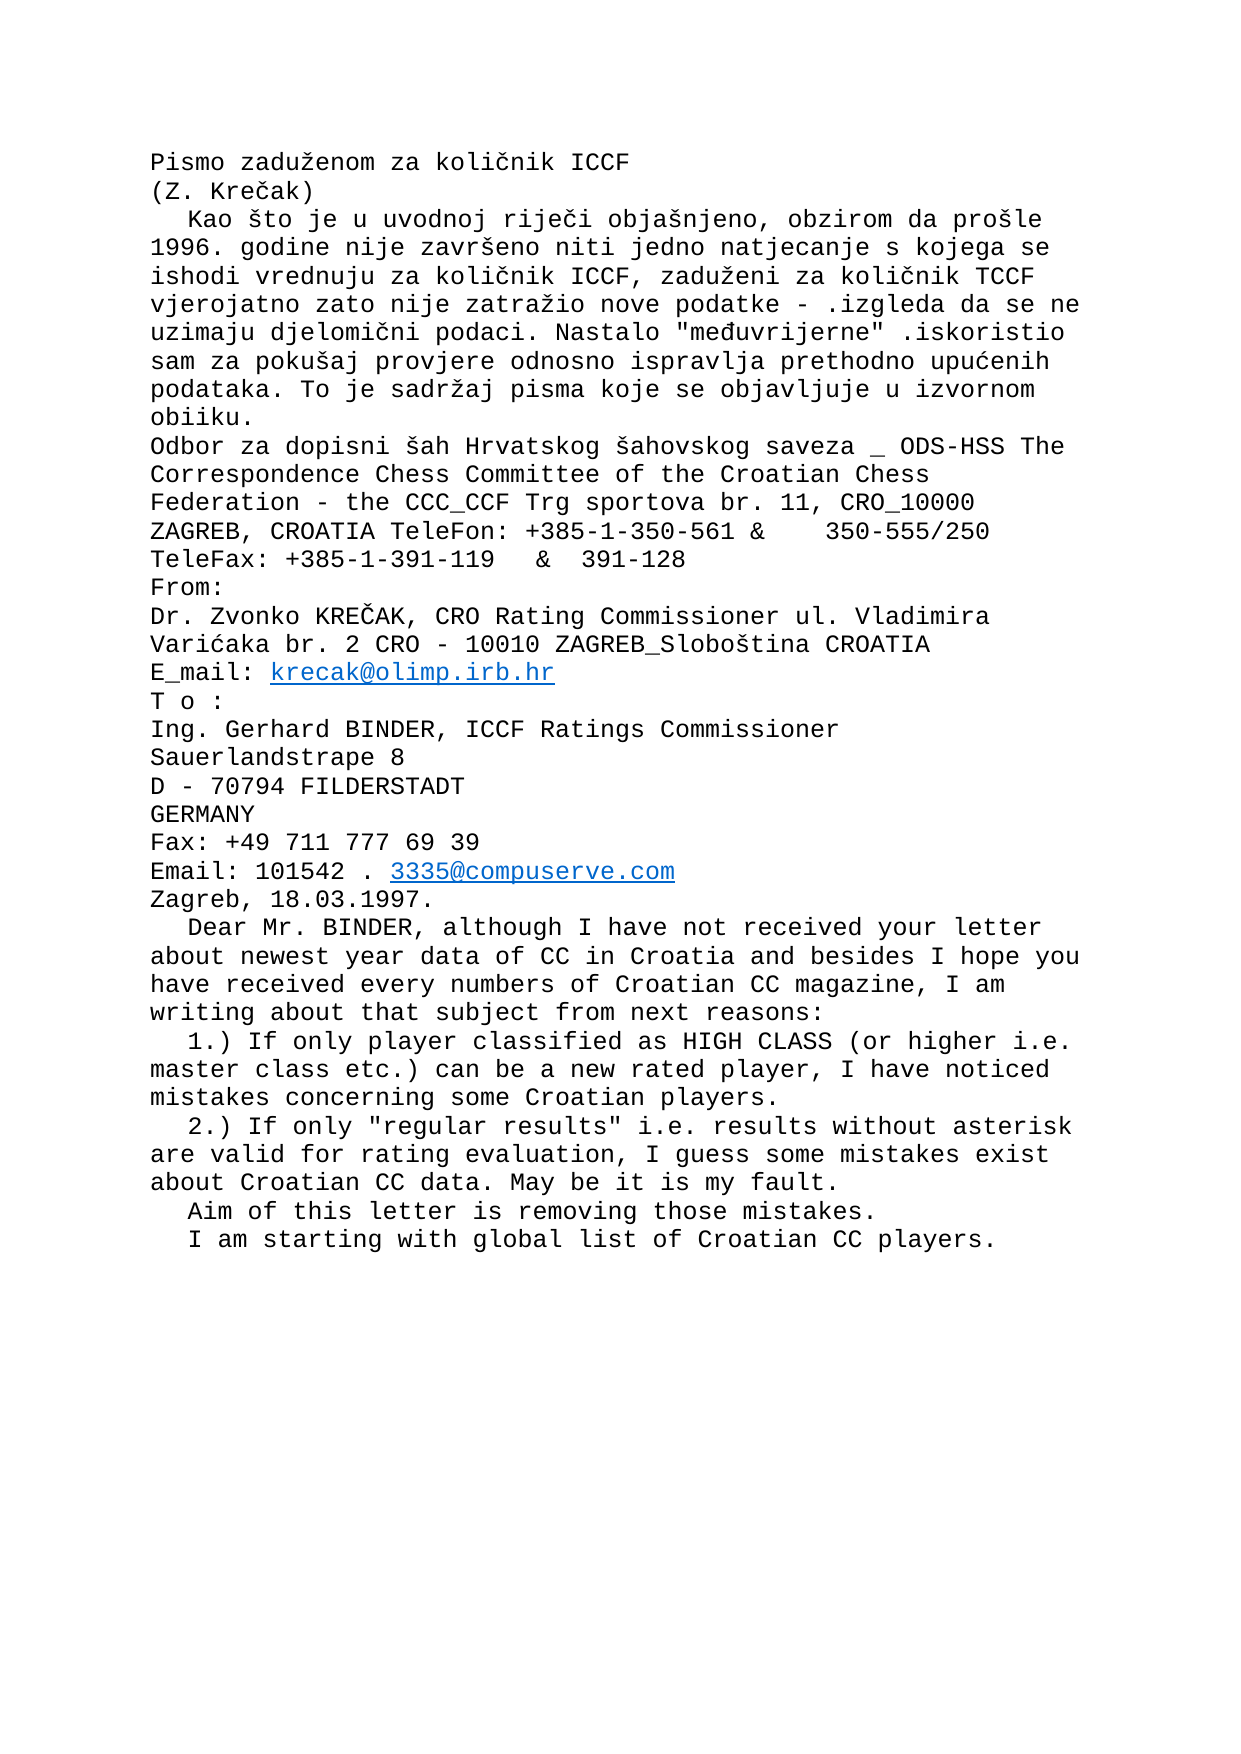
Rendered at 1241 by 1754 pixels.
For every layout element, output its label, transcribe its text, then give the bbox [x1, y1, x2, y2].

text Aim of this letter is removing those mistakes. [150, 1198, 1090, 1227]
text GERMANY [150, 802, 1090, 830]
text Kao što je u uvodnoj riječi objašnjeno, obzirom da prošle 1996. godine nije završeno niti jedno natjecanje s kojega se ishodi vrednuju za količnik ICCF, zaduženi za količnik TCCF vjerojatno zato nije zatražio nove podatke - .izgleda da se ne uzimaju djelomični podaci. Nastalo "međuvrijerne" .iskoristio sam za pokušaj provjere odnosno ispravlja prethodno upućenih podataka. To je sadržaj pisma koje se objavljuje u izvornom obiiku. [150, 207, 1090, 433]
text T o : [150, 688, 1090, 717]
text Sauerlandstrape 8 [150, 745, 1090, 773]
text TeleFax: +385-1-391-119 & 391-128 [150, 547, 1090, 575]
text E_mail: krecak@olimp.irb.hr [150, 660, 1090, 688]
text Zagreb, 18.03.1997. [150, 887, 1090, 915]
text 2.) If only "regular results" i.e. results without asterisk are valid for rating evaluation, I guess some mistakes exist about Croatian CC data. May be it is my fault. [150, 1113, 1090, 1198]
text I am starting with global list of Croatian CC players. [150, 1227, 1090, 1255]
text Pismo zaduženom za količnik ICCF [150, 150, 1090, 178]
text Fax: +49 711 777 69 39 [150, 830, 1090, 858]
text (Z. Krečak) [150, 178, 1090, 207]
text From: [150, 575, 1090, 603]
text Email: 101542 . 3335@compuserve.com [150, 858, 1090, 887]
text Dr. Zvonko KREČAK, CRO Rating Commissioner ul. Vladimira Varićaka br. 2 CRO - 10010 ZAGREB_Sloboština CROATIA [150, 603, 1090, 660]
text 1.) If only player classified as HIGH CLASS (or higher i.e. master class etc.) can be a new rated player, I have noticed mistakes concerning some Croatian players. [150, 1028, 1090, 1113]
text Ing. Gerhard BINDER, ICCF Ratings Commissioner [150, 717, 1090, 745]
text Dear Mr. BINDER, although I have not received your letter about newest year data of CC in Croatia and besides I hope you have received every numbers of Croatian CC magazine, I am writing about that subject from next reasons: [150, 915, 1090, 1028]
text D - 70794 FILDERSTADT [150, 773, 1090, 802]
text Odbor za dopisni šah Hrvatskog šahovskog saveza _ ODS-HSS The Correspondence Chess Committee of the Croatian Chess Federation - the CCC_CCF Trg sportova br. 11, CRO_10000 ZAGREB, CROATIA TeleFon: +385-1-350-561 & 350-555/250 [150, 433, 1090, 547]
